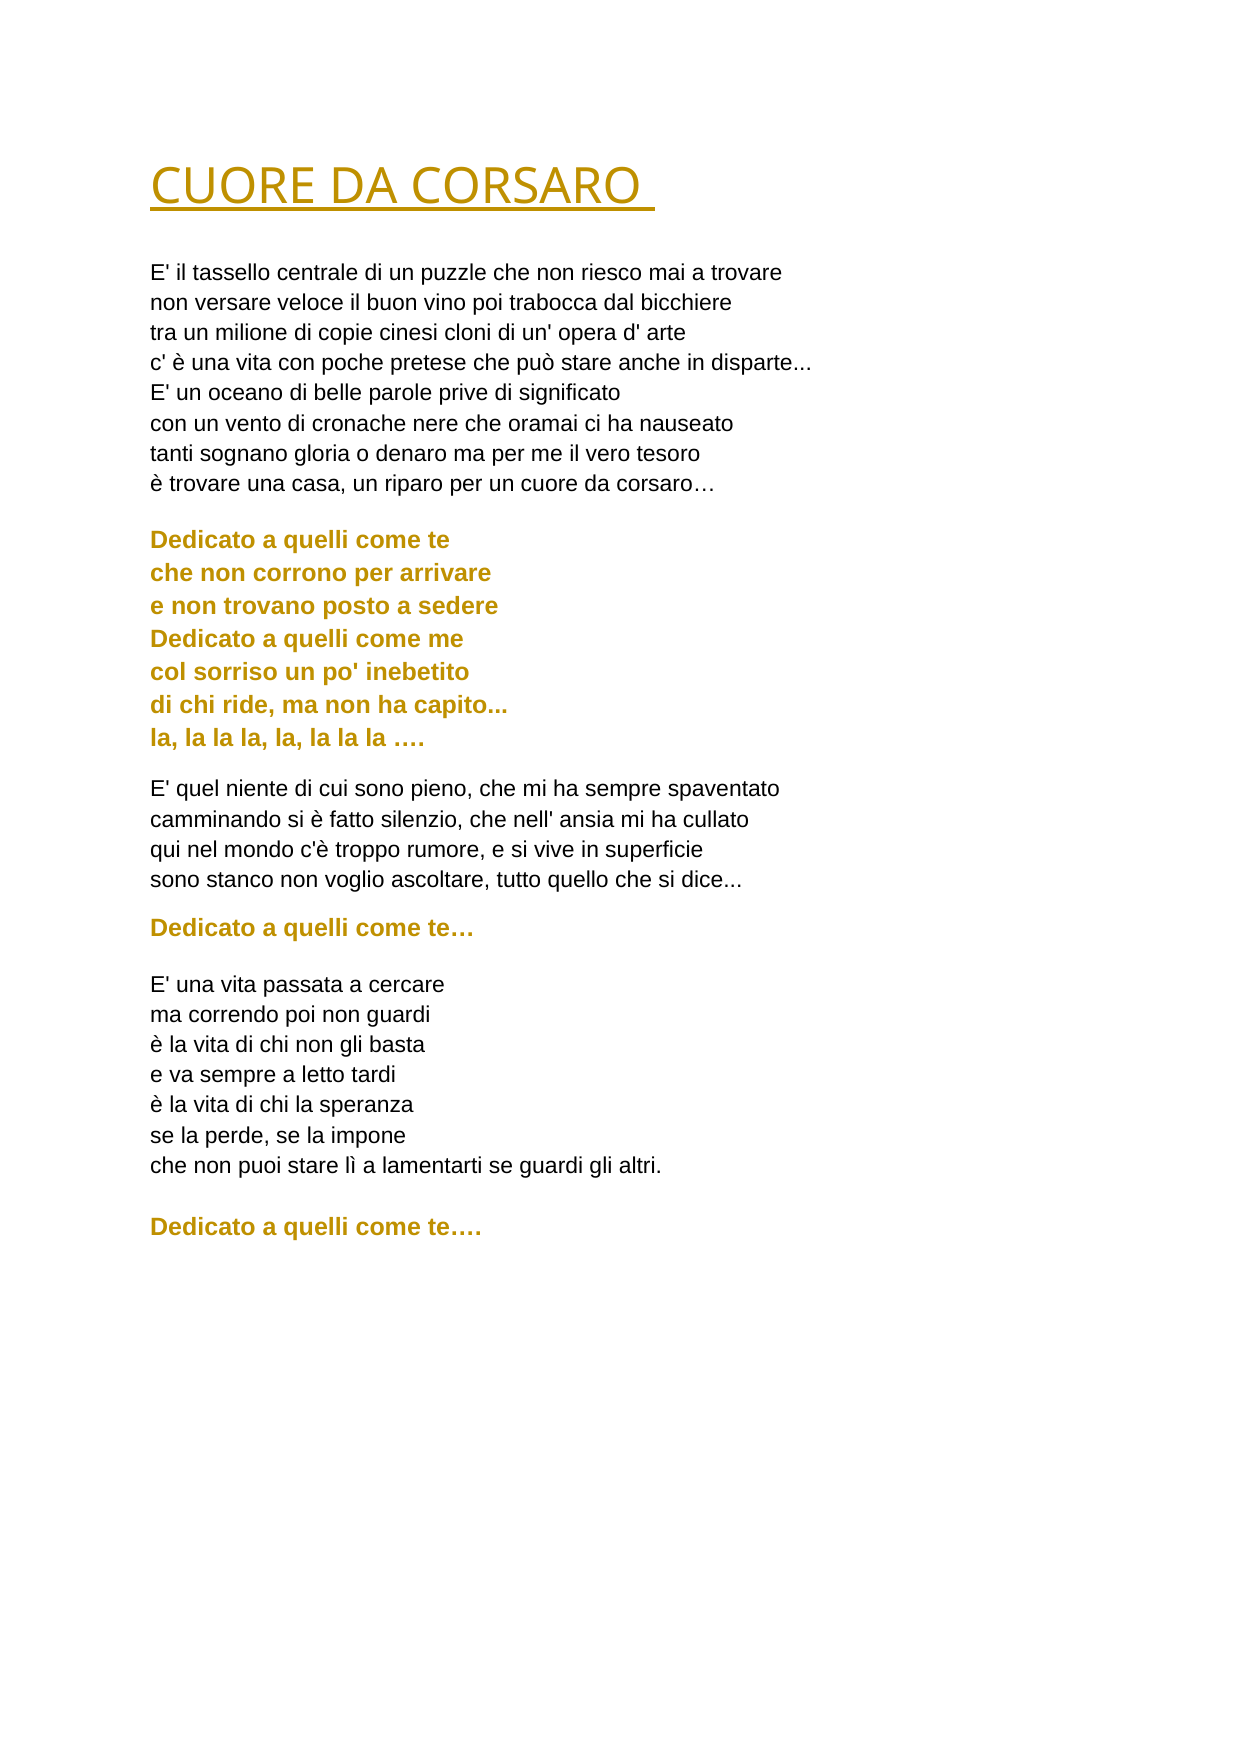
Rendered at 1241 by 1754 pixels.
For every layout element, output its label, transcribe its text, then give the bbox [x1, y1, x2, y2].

text è la vita di chi la speranza [150, 1091, 1090, 1118]
text tanti sognano gloria o denaro ma per me il vero tesoro [150, 440, 1090, 466]
text è la vita di chi non gli basta [150, 1031, 1090, 1057]
text sono stanco non voglio ascoltare, tutto quello che si dice... [150, 866, 1090, 892]
text camminando si è fatto silenzio, che nell' ansia mi ha cullato [150, 806, 1090, 832]
text c' è una vita con poche pretese che può stare anche in disparte... [150, 349, 1090, 376]
text che non puoi stare lì a lamentarti se guardi gli altri. [150, 1152, 1090, 1178]
text Dedicato a quelli come te [150, 525, 1090, 554]
text con un vento di cronache nere che oramai ci ha nauseato [150, 409, 1090, 436]
text Dedicato a quelli come te… [150, 913, 1090, 941]
text tra un milione di copie cinesi cloni di un' opera d' arte [150, 319, 1090, 345]
text e non trovano posto a sedere [150, 591, 1090, 620]
text non versare veloce il buon vino poi trabocca dal bicchiere [150, 289, 1090, 315]
text CUORE DA CORSARO [150, 150, 1090, 218]
text Dedicato a quelli come te…. [150, 1212, 1090, 1241]
text E' un oceano di belle parole prive di significato [150, 379, 1090, 406]
text di chi ride, ma non ha capito... [150, 690, 1090, 719]
text Dedicato a quelli come me [150, 624, 1090, 653]
text e va sempre a letto tardi [150, 1061, 1090, 1087]
text E' una vita passata a cercare [150, 971, 1090, 997]
text è trovare una casa, un riparo per un cuore da corsaro… [150, 470, 1090, 496]
text E' quel niente di cui sono pieno, che mi ha sempre spaventato [150, 775, 1090, 802]
text che non corrono per arrivare [150, 558, 1090, 587]
text la, la la la, la, la la la …. [150, 723, 1090, 752]
text E' il tassello centrale di un puzzle che non riesco mai a trovare [150, 258, 1090, 285]
text se la perde, se la impone [150, 1122, 1090, 1148]
text col sorriso un po' inebetito [150, 657, 1090, 686]
text ma correndo poi non guardi [150, 1001, 1090, 1027]
text qui nel mondo c'è troppo rumore, e si vive in superficie [150, 836, 1090, 862]
